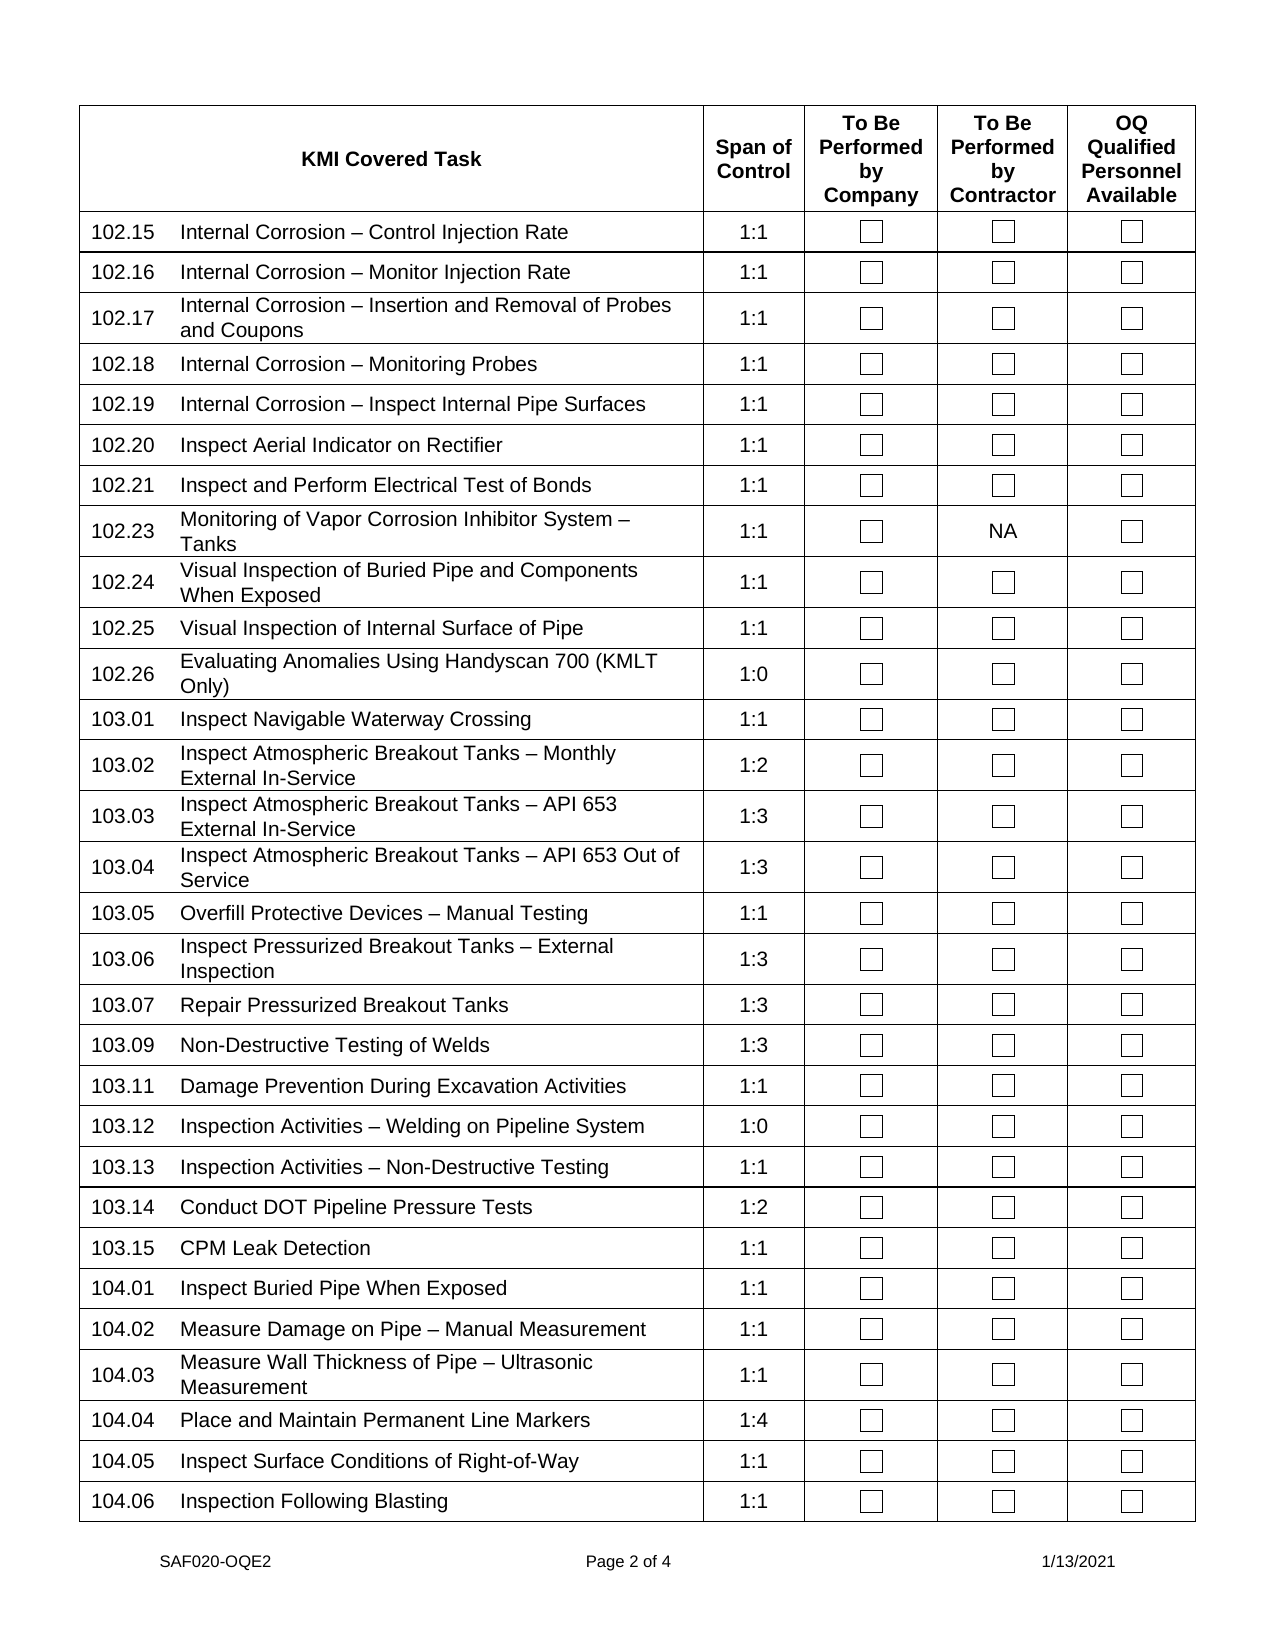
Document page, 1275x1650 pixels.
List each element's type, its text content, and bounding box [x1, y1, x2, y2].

table_cell [1068, 557, 1195, 607]
table_cell Inspect Atmospheric Breakout Tanks – API 653 Out of Service [169, 842, 703, 892]
table_cell [805, 1188, 937, 1227]
table_cell 102.20 [80, 425, 169, 464]
table_cell [1068, 1441, 1195, 1481]
table_cell 104.04 [80, 1401, 169, 1440]
table_cell [805, 1025, 937, 1065]
table_cell 1:1 [704, 1066, 804, 1105]
table_cell [1068, 1147, 1195, 1186]
table_cell 1:1 [704, 1350, 804, 1399]
table_cell [938, 1066, 1067, 1105]
table_cell 1:3 [704, 842, 804, 892]
table_cell 1:1 [704, 466, 804, 505]
table_cell Inspection Activities – Non-Destructive Testing [169, 1147, 703, 1186]
table_cell 1:1 [704, 1482, 804, 1521]
table_cell [1068, 1025, 1195, 1065]
table_cell [805, 1147, 937, 1186]
table_cell [938, 1309, 1067, 1348]
table_cell Measure Damage on Pipe – Manual Measurement [169, 1309, 703, 1348]
table_cell [938, 985, 1067, 1024]
table_cell [805, 608, 937, 648]
table_cell [1068, 1228, 1195, 1267]
table_cell [1068, 506, 1195, 556]
table_cell [938, 1228, 1067, 1267]
table_cell [938, 700, 1067, 739]
table_cell 1:1 [704, 700, 804, 739]
table_cell [938, 1269, 1067, 1308]
table_cell 103.04 [80, 842, 169, 892]
table_cell [938, 842, 1067, 892]
table_cell [805, 1106, 937, 1146]
table_cell [805, 344, 937, 383]
table_cell [938, 1482, 1067, 1521]
table_cell Repair Pressurized Breakout Tanks [169, 985, 703, 1024]
table_cell Internal Corrosion – Monitoring Probes [169, 344, 703, 383]
table_cell 103.05 [80, 893, 169, 933]
table_cell [805, 212, 937, 251]
table_cell 102.21 [80, 466, 169, 505]
table_cell Internal Corrosion – Inspect Internal Pipe Surfaces [169, 385, 703, 424]
table_cell 1:1 [704, 506, 804, 556]
table_cell 103.01 [80, 700, 169, 739]
table_cell Place and Maintain Permanent Line Markers [169, 1401, 703, 1440]
table_cell 1:1 [704, 293, 804, 343]
table_cell [938, 608, 1067, 648]
table_cell CPM Leak Detection [169, 1228, 703, 1267]
table_cell [938, 1106, 1067, 1146]
table_cell 103.12 [80, 1106, 169, 1146]
table_cell [938, 649, 1067, 699]
table_cell 1:2 [704, 740, 804, 790]
table_cell [938, 344, 1067, 383]
table_cell 102.19 [80, 385, 169, 424]
table_cell 102.15 [80, 212, 169, 251]
table_cell [938, 385, 1067, 424]
table_cell [938, 557, 1067, 607]
table_cell [805, 1228, 937, 1267]
table_cell [938, 893, 1067, 933]
table_cell [1068, 893, 1195, 933]
table_cell Non-Destructive Testing of Welds [169, 1025, 703, 1065]
table_cell 1:1 [704, 1228, 804, 1267]
table_cell Inspect and Perform Electrical Test of Bonds [169, 466, 703, 505]
table_cell Inspect Surface Conditions of Right-of-Way [169, 1441, 703, 1481]
table_cell 102.18 [80, 344, 169, 383]
table_cell 102.16 [80, 253, 169, 292]
table_cell Internal Corrosion – Monitor Injection Rate [169, 253, 703, 292]
table_cell [1068, 1401, 1195, 1440]
table_cell [805, 1066, 937, 1105]
table_cell [938, 466, 1067, 505]
table_cell 1:0 [704, 1106, 804, 1146]
table_cell [1068, 1066, 1195, 1105]
table_cell 1:3 [704, 1025, 804, 1065]
table_cell 103.13 [80, 1147, 169, 1186]
table_cell 1:3 [704, 791, 804, 841]
table_cell [938, 791, 1067, 841]
table_cell [805, 649, 937, 699]
table_cell 102.17 [80, 293, 169, 343]
table_cell Inspect Buried Pipe When Exposed [169, 1269, 703, 1308]
table_cell 1:1 [704, 1147, 804, 1186]
table_cell [938, 1025, 1067, 1065]
table_cell [938, 212, 1067, 251]
table_cell [938, 1350, 1067, 1399]
table_cell 1:3 [704, 934, 804, 984]
table_cell 1:1 [704, 425, 804, 464]
table_cell 103.14 [80, 1188, 169, 1227]
table_cell 102.25 [80, 608, 169, 648]
table_header To Be Performed by Contractor [938, 106, 1067, 211]
table_cell [1068, 934, 1195, 984]
table_cell Visual Inspection of Internal Surface of Pipe [169, 608, 703, 648]
table_cell [805, 893, 937, 933]
table_cell [1068, 1350, 1195, 1399]
table_cell 1:0 [704, 649, 804, 699]
table_cell 1:1 [704, 1269, 804, 1308]
table_cell Evaluating Anomalies Using Handyscan 700 (KMLT Only) [169, 649, 703, 699]
table_cell [805, 1401, 937, 1440]
table_cell [805, 1350, 937, 1399]
table_cell [938, 293, 1067, 343]
table_cell 104.05 [80, 1441, 169, 1481]
table_cell 1:1 [704, 1441, 804, 1481]
table_cell [1068, 212, 1195, 251]
table_cell [805, 253, 937, 292]
table_cell Measure Wall Thickness of Pipe – Ultrasonic Measurement [169, 1350, 703, 1399]
table_cell [1068, 1269, 1195, 1308]
table_cell 102.23 [80, 506, 169, 556]
table_cell 102.26 [80, 649, 169, 699]
table_header Span of Control [704, 106, 804, 211]
table_cell 103.06 [80, 934, 169, 984]
table_cell [1068, 740, 1195, 790]
table_header To Be Performed by Company [805, 106, 937, 211]
table_cell [938, 425, 1067, 464]
table_cell [1068, 791, 1195, 841]
table_cell Internal Corrosion – Insertion and Removal of Probes and Coupons [169, 293, 703, 343]
table_cell [805, 791, 937, 841]
table_cell [805, 934, 937, 984]
table_cell Damage Prevention During Excavation Activities [169, 1066, 703, 1105]
table_cell Inspect Navigable Waterway Crossing [169, 700, 703, 739]
table_cell [805, 1482, 937, 1521]
table_cell [805, 740, 937, 790]
table_cell [938, 253, 1067, 292]
table_cell 103.03 [80, 791, 169, 841]
table_header KMI Covered Task [80, 106, 703, 211]
table_cell 1:1 [704, 212, 804, 251]
table_cell [805, 425, 937, 464]
table_cell 1:2 [704, 1188, 804, 1227]
table_cell 1:4 [704, 1401, 804, 1440]
table_cell [1068, 700, 1195, 739]
table_cell Inspect Pressurized Breakout Tanks – External Inspection [169, 934, 703, 984]
table_cell Visual Inspection of Buried Pipe and Components When Exposed [169, 557, 703, 607]
table_cell [1068, 425, 1195, 464]
table_cell [1068, 649, 1195, 699]
table_cell 104.03 [80, 1350, 169, 1399]
table_cell [805, 385, 937, 424]
table_cell [938, 740, 1067, 790]
table_cell 1:1 [704, 1309, 804, 1348]
table_cell Inspect Atmospheric Breakout Tanks – API 653 External In-Service [169, 791, 703, 841]
table_cell 102.24 [80, 557, 169, 607]
table_cell [1068, 253, 1195, 292]
table_cell [805, 1441, 937, 1481]
table_cell [938, 1188, 1067, 1227]
table_cell [1068, 385, 1195, 424]
table_cell [805, 700, 937, 739]
table_cell Conduct DOT Pipeline Pressure Tests [169, 1188, 703, 1227]
table_cell 1:1 [704, 253, 804, 292]
table_cell 1:1 [704, 344, 804, 383]
table_cell [805, 1309, 937, 1348]
table_header OQ Qualified Personnel Available [1068, 106, 1195, 211]
table_cell [805, 842, 937, 892]
table_cell [1068, 1188, 1195, 1227]
table_cell [1068, 1106, 1195, 1146]
table_cell [1068, 985, 1195, 1024]
table_cell 103.02 [80, 740, 169, 790]
table_cell Inspection Activities – Welding on Pipeline System [169, 1106, 703, 1146]
table_cell [938, 1401, 1067, 1440]
table_cell [805, 293, 937, 343]
table_cell [1068, 344, 1195, 383]
table_cell NA [938, 506, 1067, 556]
table_cell [1068, 466, 1195, 505]
table_cell Inspection Following Blasting [169, 1482, 703, 1521]
table_cell [1068, 1482, 1195, 1521]
table_cell 103.11 [80, 1066, 169, 1105]
table_cell [805, 1269, 937, 1308]
table_cell [1068, 1309, 1195, 1348]
table_cell 1:1 [704, 608, 804, 648]
table_cell 104.06 [80, 1482, 169, 1521]
table_cell [805, 466, 937, 505]
table_cell [938, 934, 1067, 984]
table_cell Monitoring of Vapor Corrosion Inhibitor System – Tanks [169, 506, 703, 556]
table_cell [1068, 842, 1195, 892]
table_cell [938, 1441, 1067, 1481]
table_cell [1068, 293, 1195, 343]
table_cell [805, 557, 937, 607]
table_cell 103.07 [80, 985, 169, 1024]
table_cell 104.02 [80, 1309, 169, 1348]
table_cell 103.15 [80, 1228, 169, 1267]
table_cell 1:3 [704, 985, 804, 1024]
table_cell [805, 985, 937, 1024]
table_cell [805, 506, 937, 556]
table_cell [938, 1147, 1067, 1186]
table_cell Inspect Atmospheric Breakout Tanks – Monthly External In-Service [169, 740, 703, 790]
table_cell Inspect Aerial Indicator on Rectifier [169, 425, 703, 464]
table_cell Internal Corrosion – Control Injection Rate [169, 212, 703, 251]
table_cell 1:1 [704, 385, 804, 424]
table_cell [1068, 608, 1195, 648]
table_cell 103.09 [80, 1025, 169, 1065]
table_cell 104.01 [80, 1269, 169, 1308]
table_cell 1:1 [704, 893, 804, 933]
table_cell 1:1 [704, 557, 804, 607]
table_cell Overfill Protective Devices – Manual Testing [169, 893, 703, 933]
